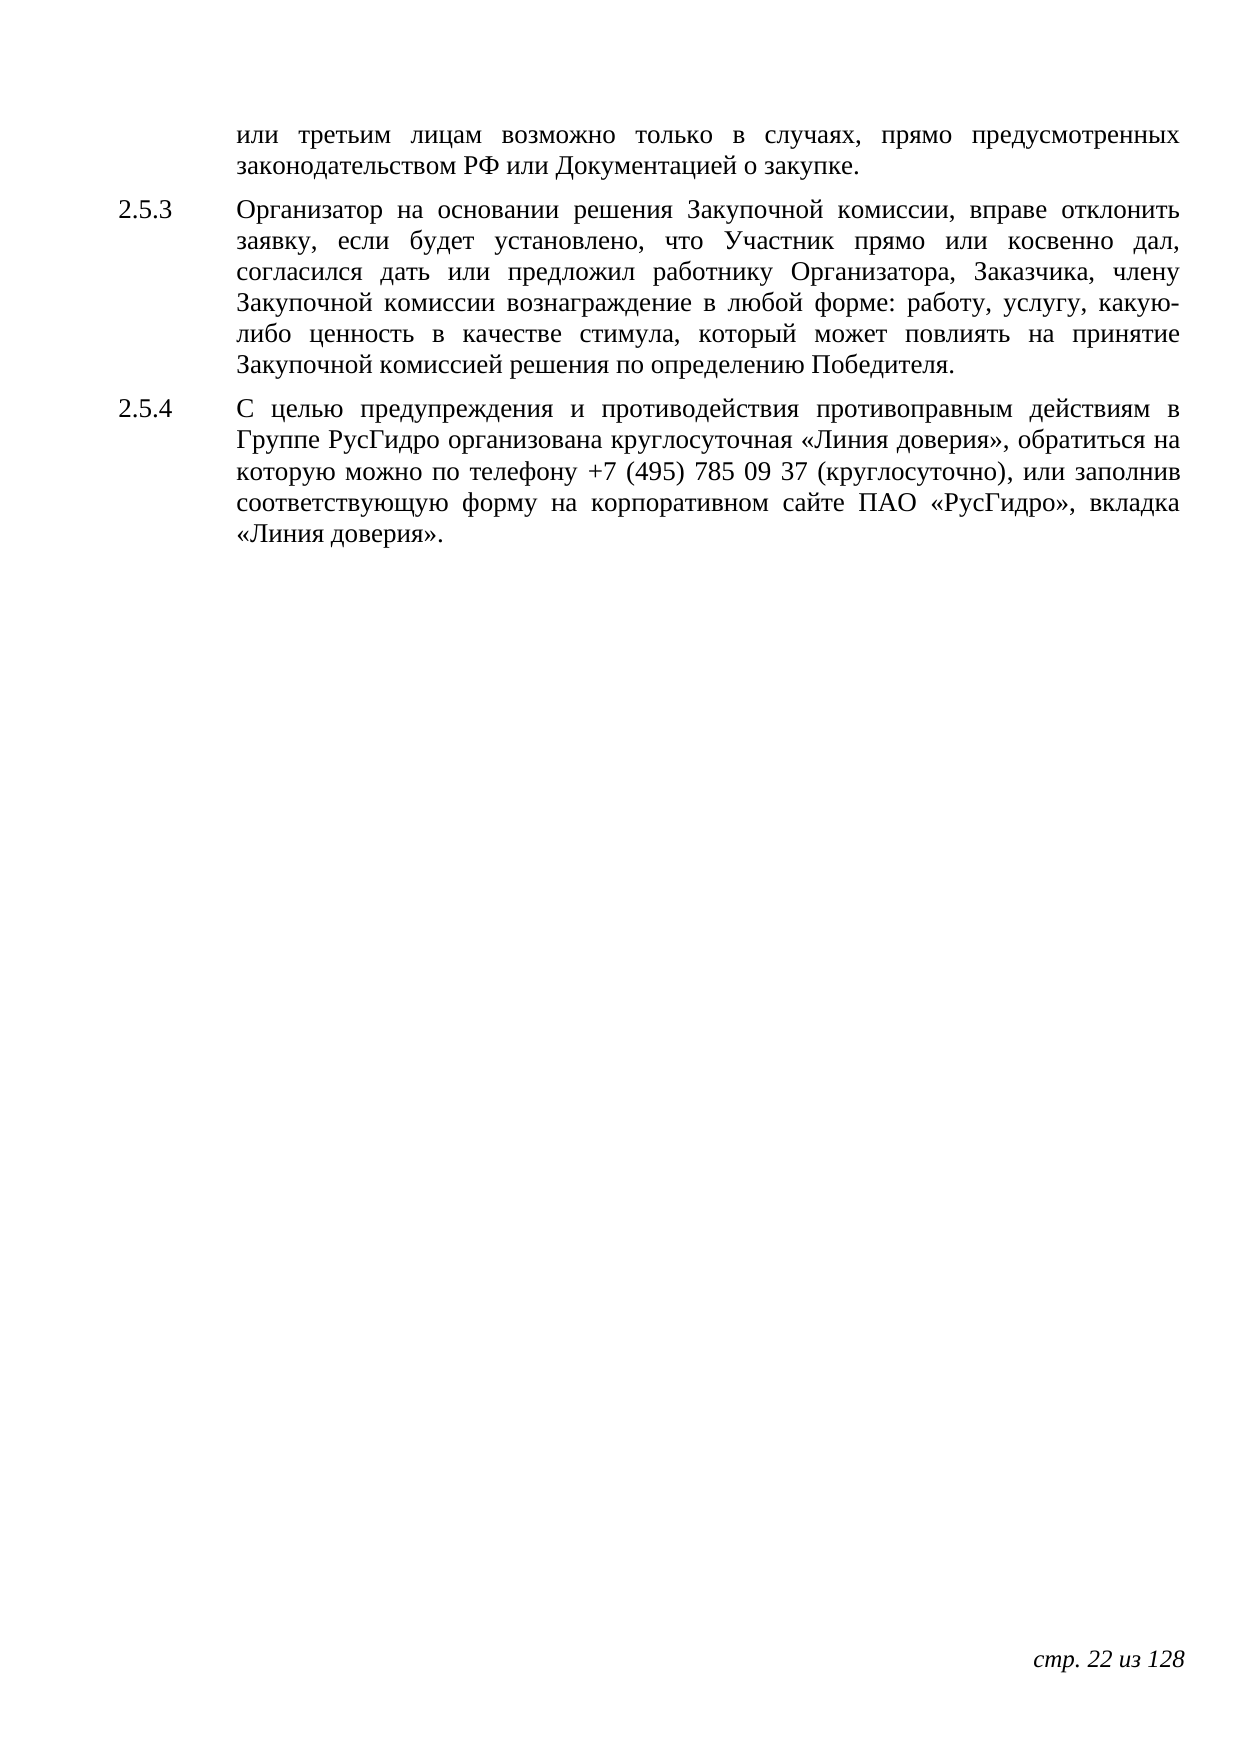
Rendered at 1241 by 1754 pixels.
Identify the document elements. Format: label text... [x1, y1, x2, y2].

text С целью предупреждения и противодействия противоправным действиям в Группе РусГидро организована круглосуточная «Линия доверия», обратиться на которую можно по телефону +7 (495) 785 09 37 (круглосуточно), или заполнив соответствующую форму на корпоративном сайте ПАО «РусГидро», вкладка «Линия доверия». [118, 392, 1181, 548]
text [118, 118, 1181, 180]
text Организатор на основании решения Закупочной комиссии, вправе отклонить заявку, если будет установлено, что Участник прямо или косвенно дал, согласился дать или предложил работнику Организатора, Заказчика, члену Закупочной комиссии вознаграждение в любой форме: работу, услугу, какую-либо ценность в качестве стимула, который может повлиять на принятие Закупочной комиссией решения по определению Победителя. [118, 193, 1181, 380]
